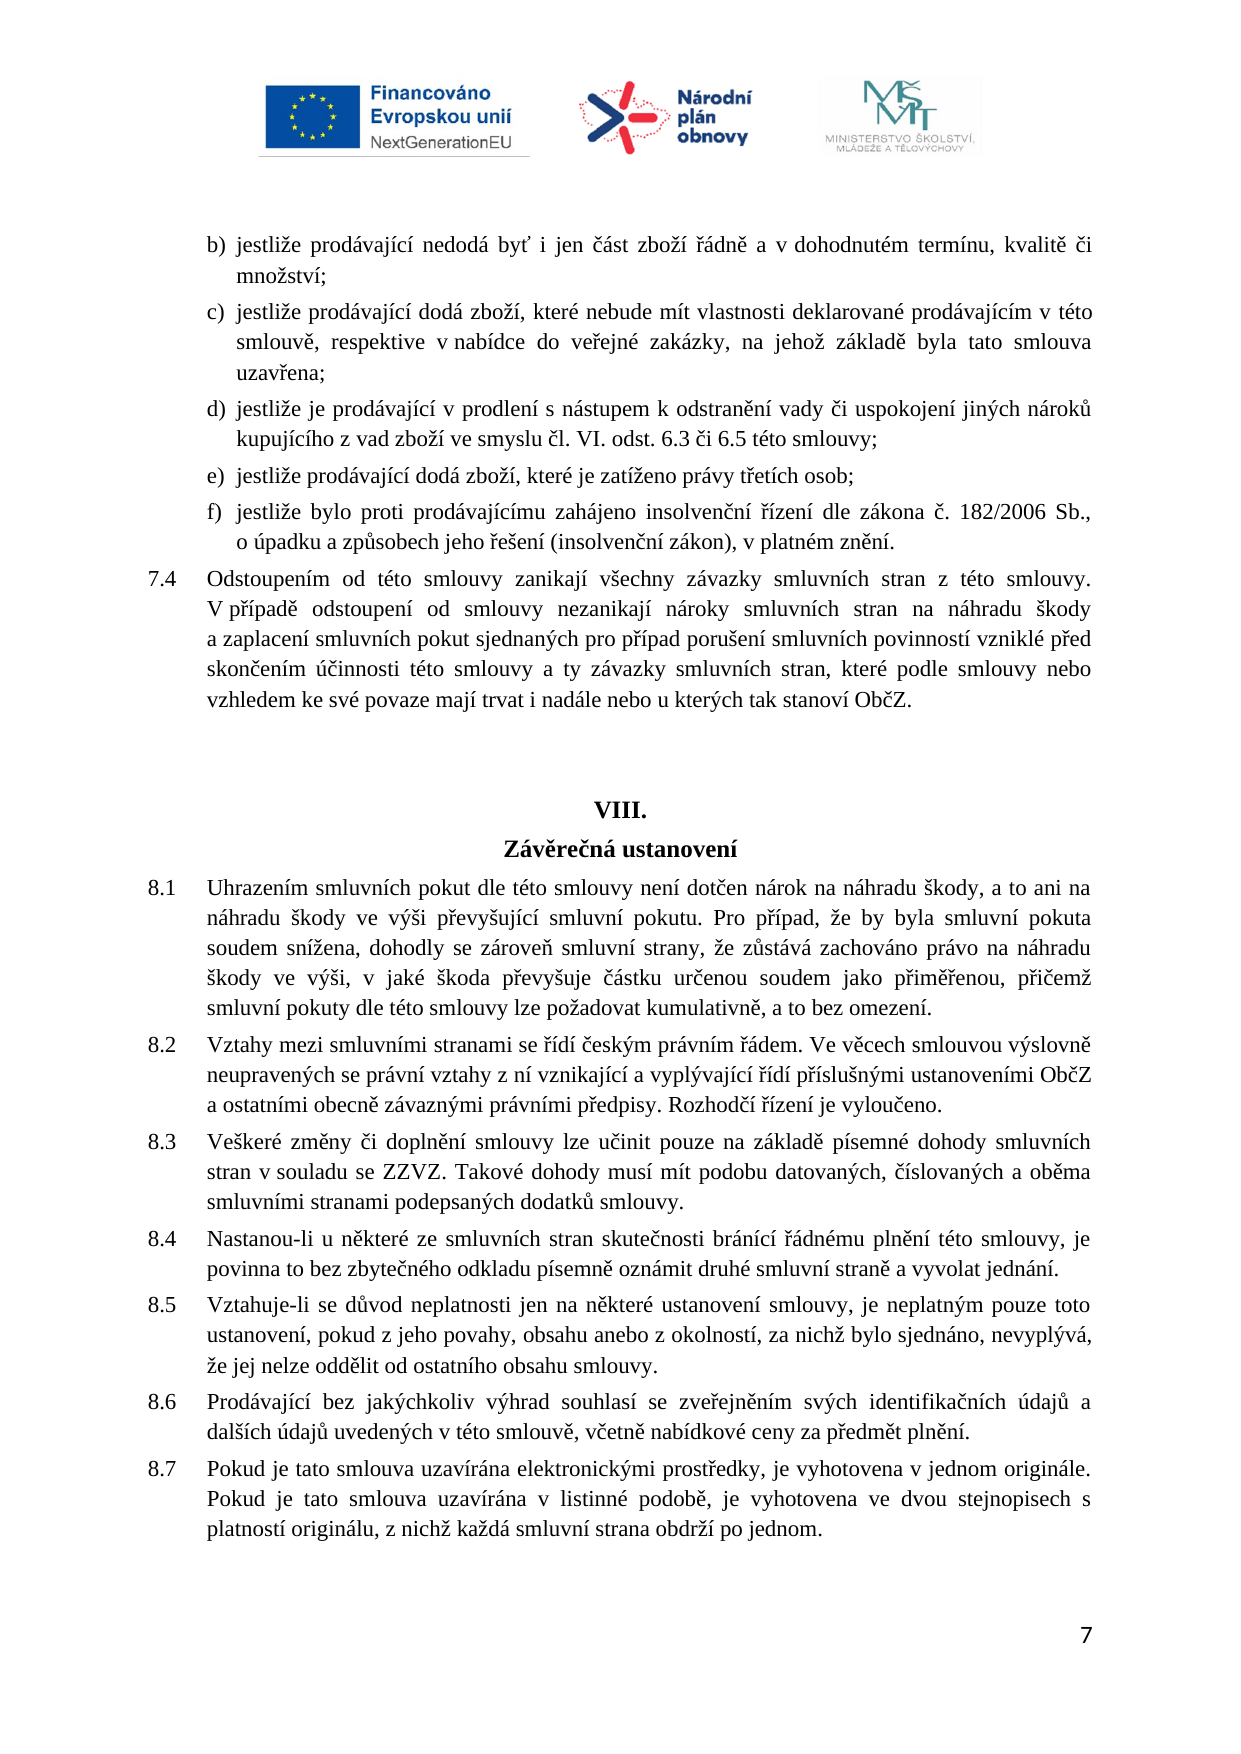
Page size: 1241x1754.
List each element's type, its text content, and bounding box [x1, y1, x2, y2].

title VIII. [148, 795, 1093, 824]
text b) jestliže prodávající nedodá byť i jen část zboží řádně a v dohodnutém termínu, kvalitě či množství; [207, 231, 1093, 288]
text 8.7 Pokud je tato smlouva uzavírána elektronickými prostředky, je vyhotovena v jednom originále. Pokud je tato smlouva uzavírána v listinné podobě, je vyhotovena ve dvou stejnopisech s platností originálu, z nichž každá smluvní strana obdrží po jednom. [148, 1455, 1093, 1542]
text 8.1 Uhrazením smluvních pokut dle této smlouvy není dotčen nárok na náhradu škody, a to ani na náhradu škody ve výši převyšující smluvní pokutu. Pro případ, že by byla smluvní pokuta soudem snížena, dohodly se zároveň smluvní strany, že zůstává zachováno právo na náhradu škody ve výši, v jaké škoda převyšuje částku určenou soudem jako přiměřenou, přičemž smluvní pokuty dle této smlouvy lze požadovat kumulativně, a to bez omezení. [148, 873, 1093, 1021]
text d) jestliže je prodávající v prodlení s nástupem k odstranění vady či uspokojení jiných nároků kupujícího z vad zboží ve smyslu čl. VI. odst. 6.3 či 6.5 této smlouvy; [207, 395, 1093, 452]
title Závěrečná ustanovení [148, 834, 1093, 863]
text 8.5 Vztahuje-li se důvod neplatnosti jen na některé ustanovení smlouvy, je neplatným pouze toto ustanovení, pokud z jeho povahy, obsahu anebo z okolností, za nichž bylo sjednáno, nevyplývá, že jej nelze oddělit od ostatního obsahu smlouvy. [148, 1291, 1093, 1378]
picture [258, 73, 982, 163]
text 8.3 Veškeré změny či doplnění smlouvy lze učinit pouze na základě písemné dohody smluvních stran v souladu se ZZVZ. Takové dohody musí mít podobu datovaných, číslovaných a oběma smluvními stranami podepsaných dodatků smlouvy. [148, 1128, 1093, 1214]
text e) jestliže prodávající dodá zboží, které je zatíženo právy třetích osob; [207, 462, 1093, 488]
text 8.6 Prodávající bez jakýchkoliv výhrad souhlasí se zveřejněním svých identifikačních údajů a dalších údajů uvedených v této smlouvě, včetně nabídkové ceny za předmět plnění. [148, 1388, 1093, 1445]
text c) jestliže prodávající dodá zboží, které nebude mít vlastnosti deklarované prodávajícím v této smlouvě, respektive v nabídce do veřejné zakázky, na jehož základě byla tato smlouva uzavřena; [207, 298, 1093, 385]
text 8.4 Nastanou-li u některé ze smluvních stran skutečnosti bránící řádnému plnění této smlouvy, je povinna to bez zbytečného odkladu písemně oznámit druhé smluvní straně a vyvolat jednání. [148, 1224, 1093, 1281]
text 7.4 Odstoupením od této smlouvy zanikají všechny závazky smluvních stran z této smlouvy. V případě odstoupení od smlouvy nezanikají nároky smluvních stran na náhradu škody a zaplacení smluvních pokut sjednaných pro případ porušení smluvních povinností vzniklé před skončením účinnosti této smlouvy a ty závazky smluvních stran, které podle smlouvy nebo vzhledem ke své povaze mají trvat i nadále nebo u kterých tak stanoví ObčZ. [148, 565, 1093, 712]
text 8.2 Vztahy mezi smluvními stranami se řídí českým právním řádem. Ve věcech smlouvou výslovně neupravených se právní vztahy z ní vznikající a vyplývající řídí příslušnými ustanoveními ObčZ a ostatními obecně závaznými právními předpisy. Rozhodčí řízení je vyloučeno. [148, 1031, 1093, 1118]
text f) jestliže bylo proti prodávajícímu zahájeno insolvenční řízení dle zákona č. 182/2006 Sb., o úpadku a způsobech jeho řešení (insolvenční zákon), v platném znění. [207, 498, 1093, 555]
